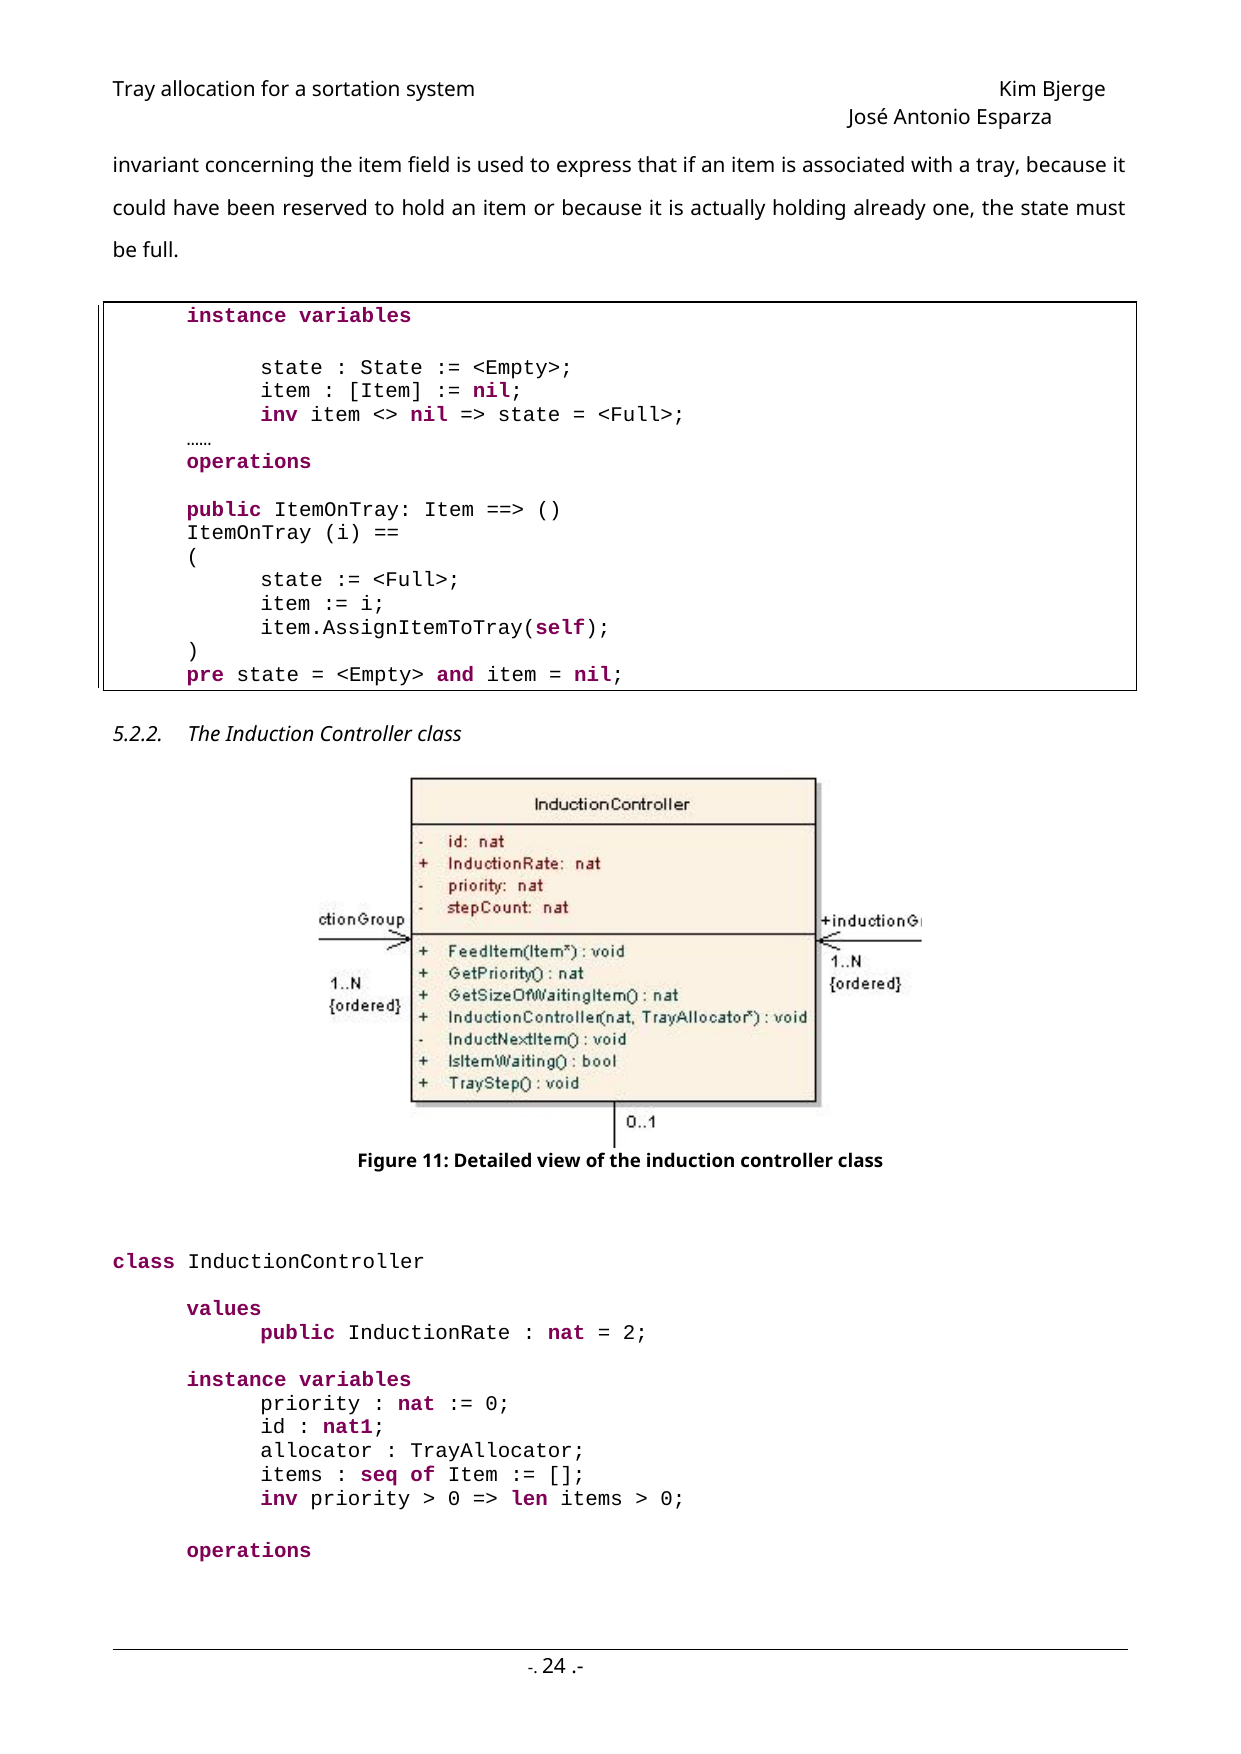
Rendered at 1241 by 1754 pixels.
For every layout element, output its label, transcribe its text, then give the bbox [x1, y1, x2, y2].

text values [112, 1298, 1128, 1322]
text state : State := <Empty>; [112, 357, 1128, 380]
text priority : nat := 0; [112, 1393, 1128, 1417]
text pre state = <Empty> and item = nil; [104, 661, 1136, 690]
text allocator : TrayAllocator; [112, 1440, 1128, 1464]
text ) [112, 640, 1128, 661]
text ItemOnTray (i) == [112, 522, 1128, 546]
text state := <Full>; [112, 569, 1128, 593]
text instance variables [112, 1369, 1128, 1393]
text item : [Item] := nil; [112, 380, 1128, 404]
text operations [112, 1539, 1128, 1563]
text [112, 150, 1128, 264]
text operations [112, 451, 1128, 475]
text class InductionController [112, 1251, 1128, 1275]
text item := i; [112, 593, 1128, 617]
text …… [112, 428, 1128, 451]
picture [318, 761, 922, 1148]
text id : nat1; [112, 1417, 1128, 1440]
text inv priority > 0 => len items > 0; [112, 1487, 1128, 1511]
text inv item <> nil => state = <Full>; [112, 404, 1128, 428]
text item.AssignItemToTray(self); [112, 617, 1128, 640]
text items : seq of Item := []; [112, 1464, 1128, 1487]
subtitle The Induction Controller class [112, 719, 1128, 748]
text public InductionRate : nat = 2; [112, 1322, 1128, 1346]
text instance variables [104, 303, 1136, 328]
text ( [112, 546, 1128, 569]
text public ItemOnTray: Item ==> () [112, 498, 1128, 522]
